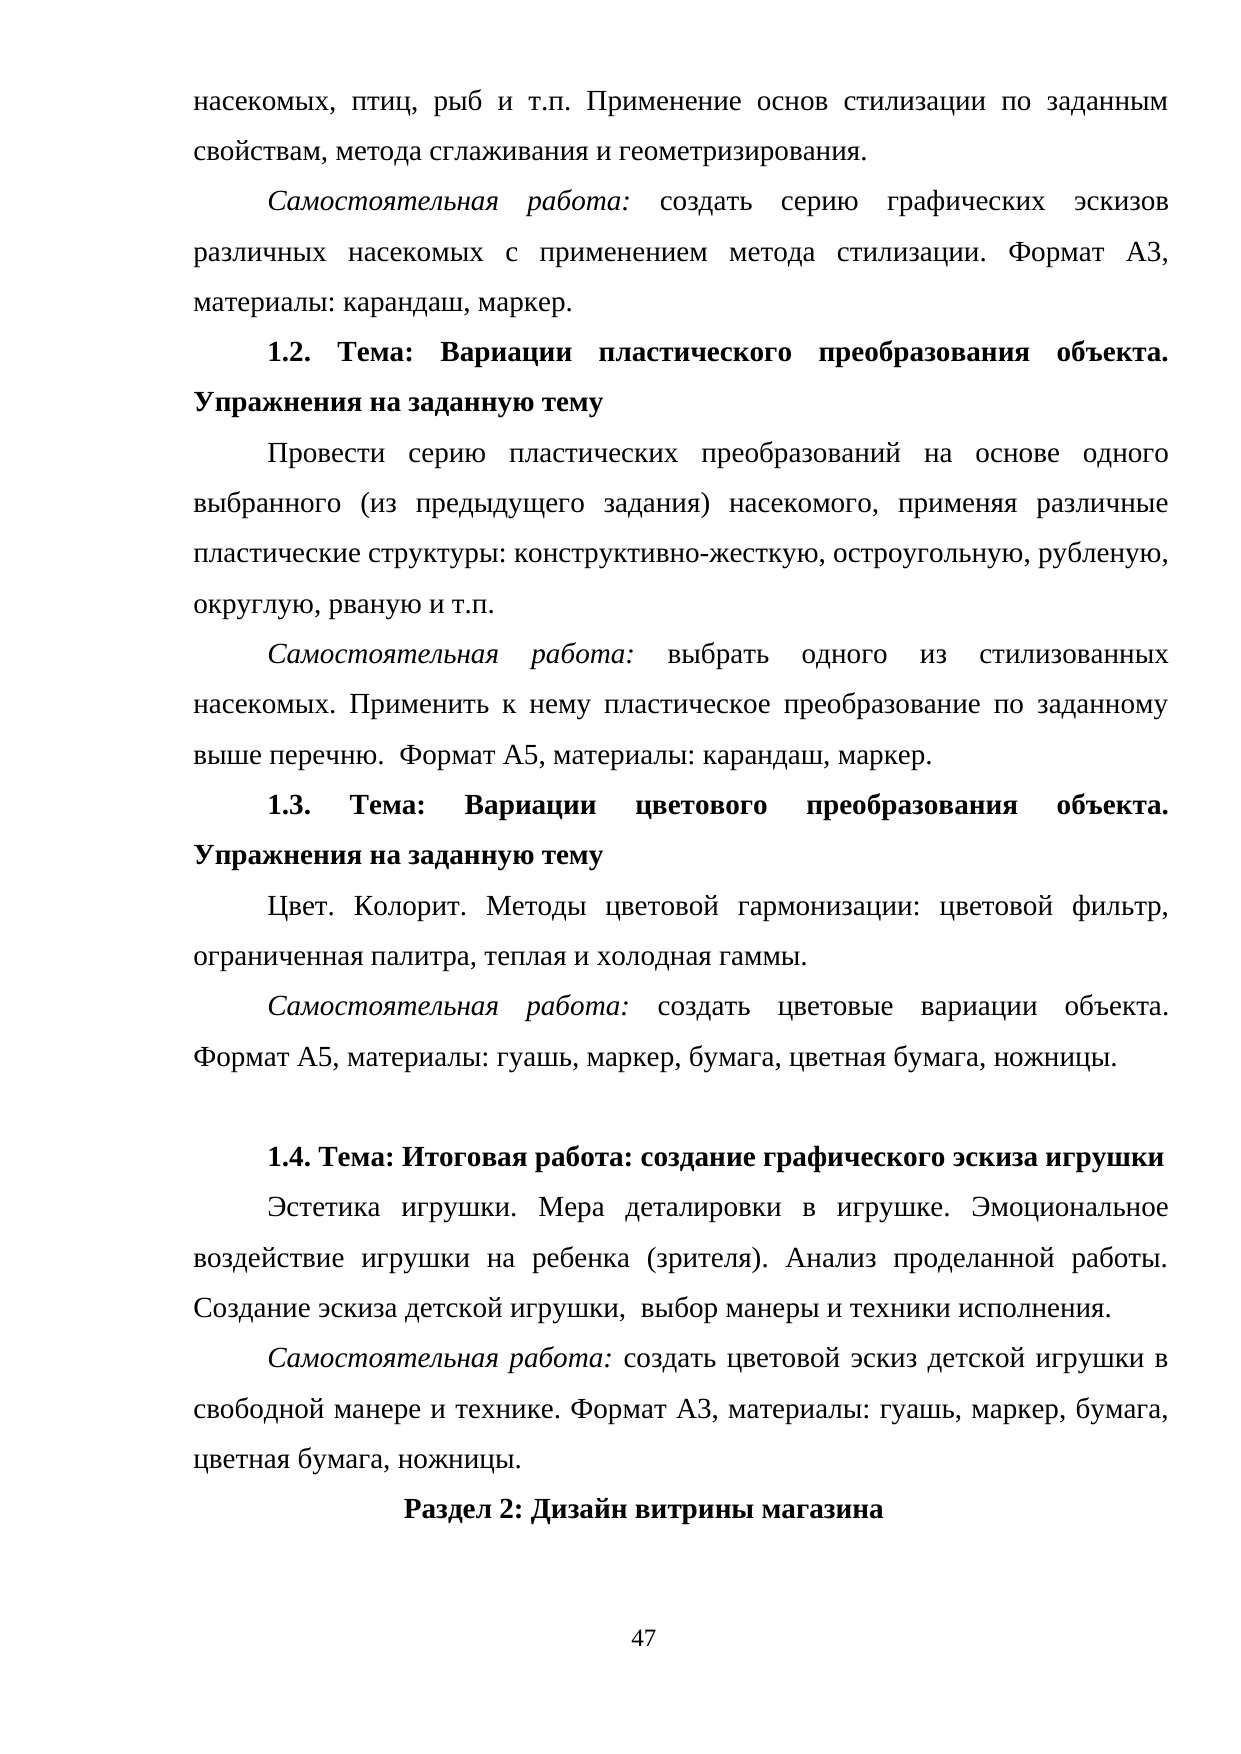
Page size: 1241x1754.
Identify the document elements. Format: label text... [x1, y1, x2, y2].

text Раздел 2: Дизайн витрины магазина [118, 1491, 1169, 1525]
text 1.2. Тема: Вариации пластического преобразования объекта. Упражнения на заданную тему [193, 334, 1169, 418]
text 1.3. Тема: Вариации цветового преобразования объекта. Упражнения на заданную тему [193, 787, 1169, 871]
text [193, 83, 1169, 167]
text Самостоятельная работа: выбрать одного из стилизованных насекомых. Применить к нему пластическое преобразование по заданному выше перечню. Формат А5, материалы: карандаш, маркер. [193, 636, 1169, 770]
text Эстетика игрушки. Мера деталировки в игрушке. Эмоциональное воздействие игрушки на ребенка (зрителя). Анализ проделанной работы. Создание эскиза детской игрушки, выбор манеры и техники исполнения. [193, 1189, 1169, 1324]
text Цвет. Колорит. Методы цветовой гармонизации: цветовой фильтр, ограниченная палитра, теплая и холодная гаммы. [193, 888, 1169, 972]
text Самостоятельная работа: создать серию графических эскизов различных насекомых с применением метода стилизации. Формат А3, материалы: карандаш, маркер. [193, 183, 1169, 317]
text Самостоятельная работа: создать цветовой эскиз детской игрушки в свободной манере и технике. Формат А3, материалы: гуашь, маркер, бумага, цветная бумага, ножницы. [193, 1341, 1169, 1475]
text 1.4. Тема: Итоговая работа: создание графического эскиза игрушки [193, 1139, 1169, 1173]
text Провести серию пластических преобразований на основе одного выбранного (из предыдущего задания) насекомого, применяя различные пластические структуры: конструктивно-жесткую, остроугольную, рубленую, округлую, рваную и т.п. [193, 435, 1169, 619]
text Самостоятельная работа: создать цветовые вариации объекта. Формат А5, материалы: гуашь, маркер, бумага, цветная бумага, ножницы. [193, 988, 1169, 1072]
